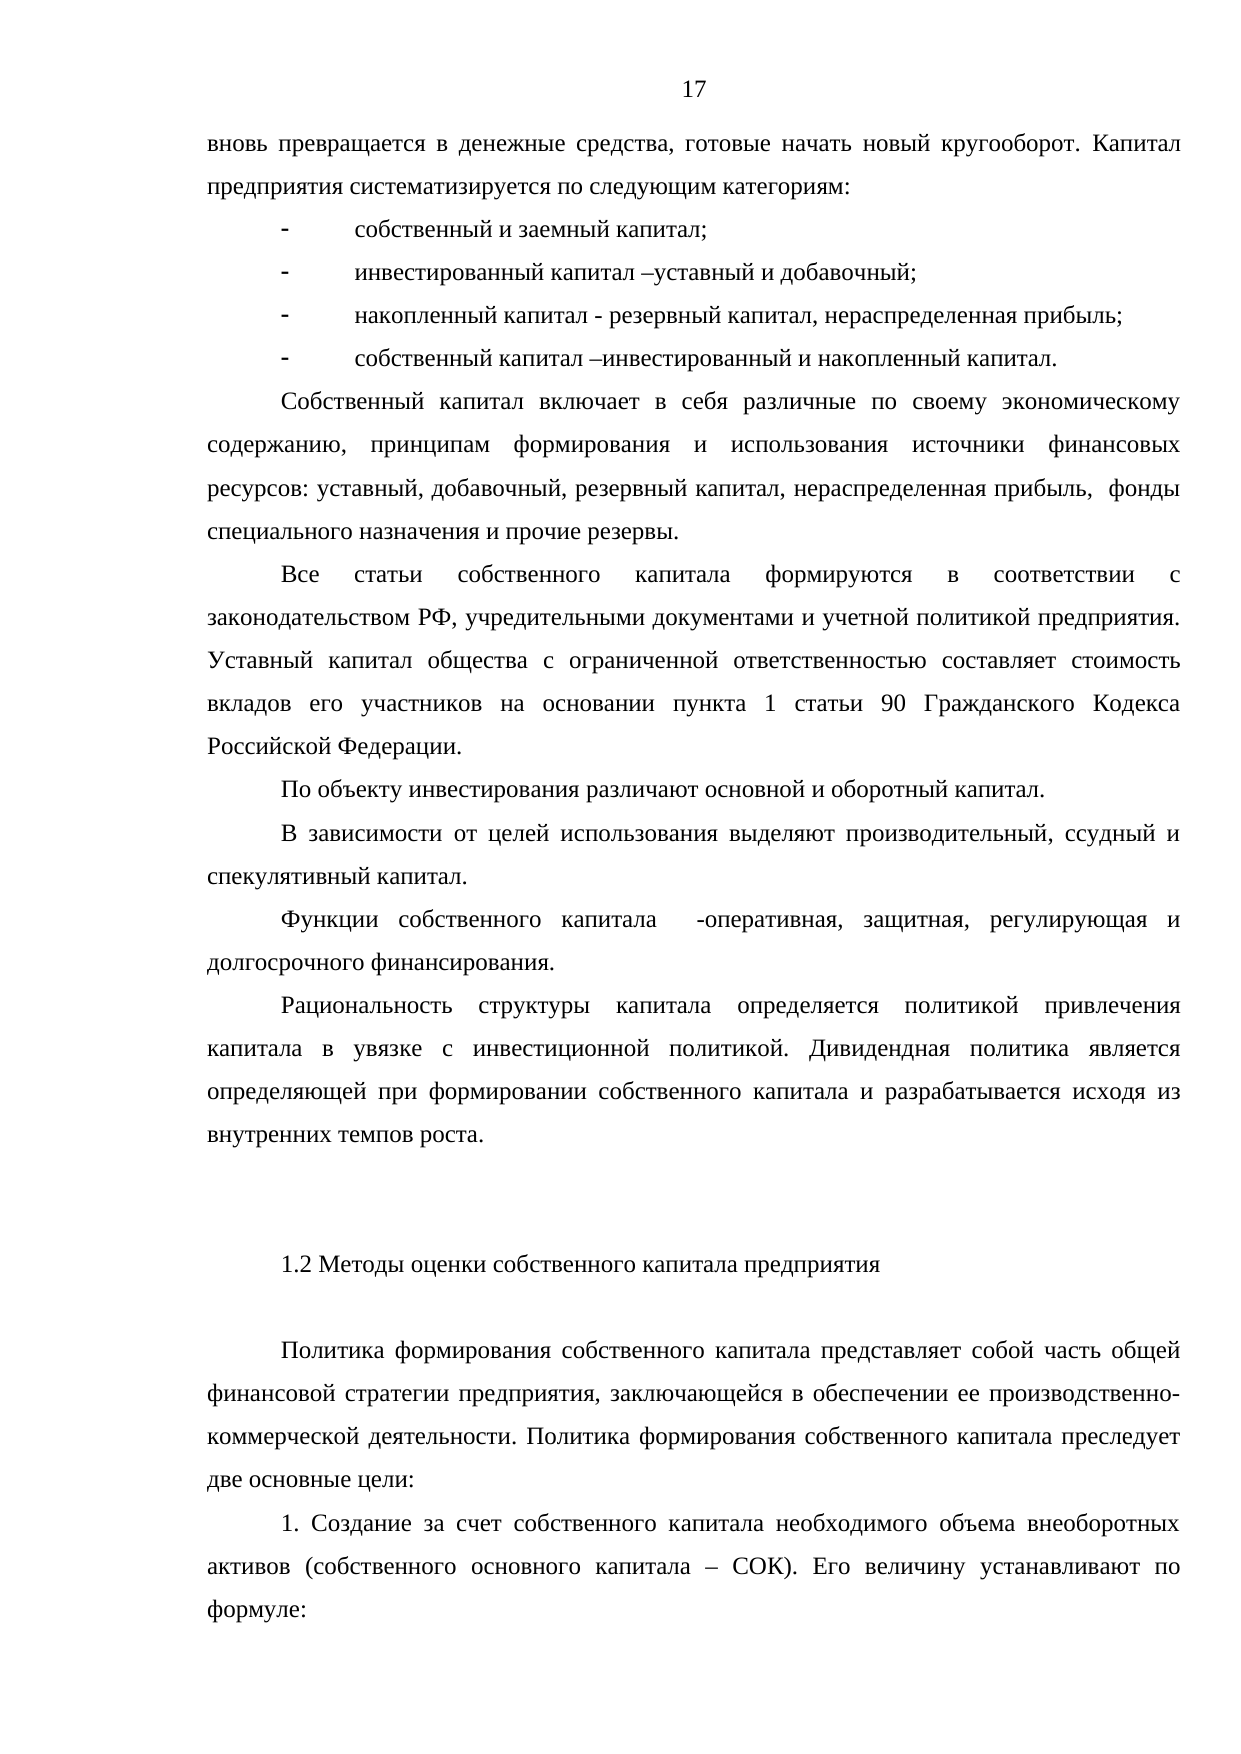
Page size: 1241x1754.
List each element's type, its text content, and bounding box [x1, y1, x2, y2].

list инвестированный капитал –уставный и добавочный; [207, 257, 1181, 286]
text Все статьи собственного капитала формируются в соответствии с законодательством РФ, учредительными документами и учетной политикой предприятия. Уставный капитал общества с ограниченной ответственностью составляет стоимость вкладов его участников на основании пункта 1 статьи 90 Гражданского Кодекса Российской Федерации. [207, 559, 1181, 760]
text В зависимости от целей использования выделяют производительный, ссудный и спекулятивный капитал. [207, 818, 1181, 889]
list накопленный капитал - резервный капитал, нераспределенная прибыль; [207, 300, 1181, 329]
text Собственный капитал включает в себя различные по своему экономическому содержанию, принципам формирования и использования источники финансовых ресурсов: уставный, добавочный, резервный капитал, нераспределенная прибыль, фонды специального назначения и прочие резервы. [207, 386, 1181, 544]
text 1. Создание за счет собственного капитала необходимого объема внеоборотных активов (собственного основного капитала – СОК). Его величину устанавливают по формуле: [207, 1508, 1181, 1623]
list собственный капитал –инвестированный и накопленный капитал. [207, 343, 1181, 372]
text 1.2 Методы оценки собственного капитала предприятия [207, 1249, 1181, 1278]
text Рациональность структуры капитала определяется политикой привлечения капитала в увязке с инвестиционной политикой. Дивидендная политика является определяющей при формировании собственного капитала и разрабатывается исходя из внутренних темпов роста. [207, 990, 1181, 1148]
text Политика формирования собственного капитала представляет собой часть общей финансовой стратегии предприятия, заключающейся в обеспечении ее производственно-коммерческой деятельности. Политика формирования собственного капитала преследует две основные цели: [207, 1335, 1181, 1493]
text По объекту инвестирования различают основной и оборотный капитал. [207, 774, 1181, 803]
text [207, 128, 1181, 199]
text Функции собственного капитала -оперативная, защитная, регулирующая и долгосрочного финансирования. [207, 904, 1181, 976]
list собственный и заемный капитал; [207, 214, 1181, 243]
